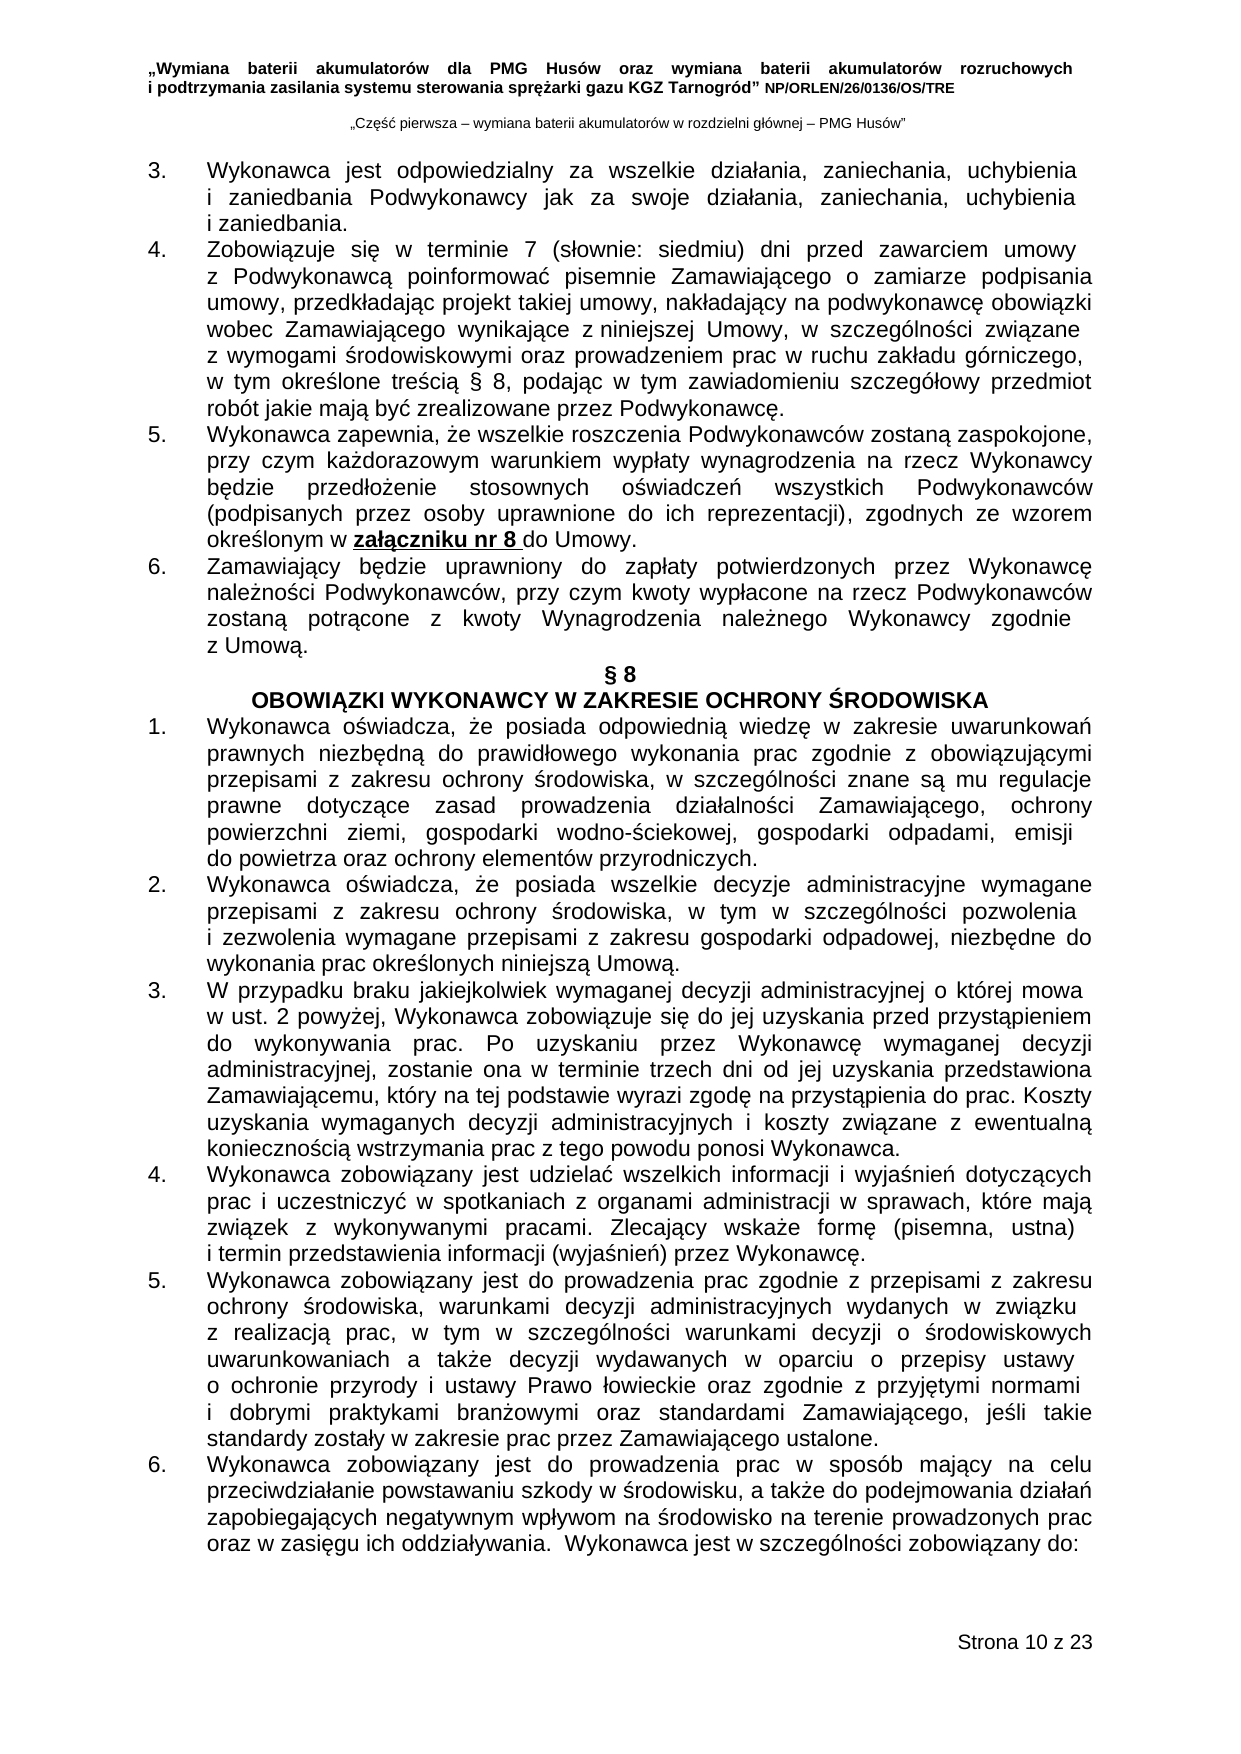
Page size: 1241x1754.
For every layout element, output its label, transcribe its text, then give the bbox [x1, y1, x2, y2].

list W przypadku braku jakiejkolwiek wymaganej decyzji administracyjnej o której mowa w ust. 2 powyżej, Wykonawca zobowiązuje się do jej uzyskania przed przystąpieniem do wykonywania prac. Po uzyskaniu przez Wykonawcę wymaganej decyzji administracyjnej, zostanie ona w terminie trzech dni od jej uzyskania przedstawiona Zamawiającemu, który na tej podstawie wyrazi zgodę na przystąpienia do prac. Koszty uzyskania wymaganych decyzji administracyjnych i koszty związane z ewentualną koniecznością wstrzymania prac z tego powodu ponosi Wykonawca. [148, 977, 1093, 1161]
list Wykonawca zobowiązany jest udzielać wszelkich informacji i wyjaśnień dotyczących prac i uczestniczyć w spotkaniach z organami administracji w sprawach, które mają związek z wykonywanymi pracami. Zlecający wskaże formę (pisemna, ustna) i termin przedstawienia informacji (wyjaśnień) przez Wykonawcę. [148, 1161, 1093, 1267]
list Wykonawca oświadcza, że posiada odpowiednią wiedzę w zakresie uwarunkowań prawnych niezbędną do prawidłowego wykonania prac zgodnie z obowiązującymi przepisami z zakresu ochrony środowiska, w szczególności znane są mu regulacje prawne dotyczące zasad prowadzenia działalności Zamawiającego, ochrony powierzchni ziemi, gospodarki wodno-ściekowej, gospodarki odpadami, emisji do powietrza oraz ochrony elementów przyrodniczych. [148, 713, 1093, 871]
text 4. Zobowiązuje się w terminie 7 (słownie: siedmiu) dni przed zawarciem umowy z Podwykonawcą poinformować pisemnie Zamawiającego o zamiarze podpisania umowy, przedkładając projekt takiej umowy, nakładający na podwykonawcę obowiązki wobec Zamawiającego wynikające z niniejszej Umowy, w szczególności związane z wymogami środowiskowymi oraz prowadzeniem prac w ruchu zakładu górniczego, w tym określone treścią § 8, podając w tym zawiadomieniu szczegółowy przedmiot robót jakie mają być zrealizowane przez Podwykonawcę. [148, 236, 1093, 421]
subtitle OBOWIĄZKI WYKONAWCY W ZAKRESIE OCHRONY ŚRODOWISKA [148, 687, 1093, 713]
list Wykonawca zobowiązany jest do prowadzenia prac w sposób mający na celu przeciwdziałanie powstawaniu szkody w środowisku, a także do podejmowania działań zapobiegających negatywnym wpływom na środowisko na terenie prowadzonych prac oraz w zasięgu ich oddziaływania. Wykonawca jest w szczególności zobowiązany do: [148, 1451, 1093, 1557]
list Wykonawca zobowiązany jest do prowadzenia prac zgodnie z przepisami z zakresu ochrony środowiska, warunkami decyzji administracyjnych wydanych w związku z realizacją prac, w tym w szczególności warunkami decyzji o środowiskowych uwarunkowaniach a także decyzji wydawanych w oparciu o przepisy ustawy o ochronie przyrody i ustawy Prawo łowieckie oraz zgodnie z przyjętymi normami i dobrymi praktykami branżowymi oraz standardami Zamawiającego, jeśli takie standardy zostały w zakresie prac przez Zamawiającego ustalone. [148, 1267, 1093, 1451]
subtitle § 8 [148, 661, 1093, 687]
text 5. Wykonawca zapewnia, że wszelkie roszczenia Podwykonawców zostaną zaspokojone, przy czym każdorazowym warunkiem wypłaty wynagrodzenia na rzecz Wykonawcy będzie przedłożenie stosownych oświadczeń wszystkich Podwykonawców (podpisanych przez osoby uprawnione do ich reprezentacji), zgodnych ze wzorem określonym w załączniku nr 8 do Umowy. [148, 421, 1093, 553]
text 6. Zamawiający będzie uprawniony do zapłaty potwierdzonych przez Wykonawcę należności Podwykonawców, przy czym kwoty wypłacone na rzecz Podwykonawców zostaną potrącone z kwoty Wynagrodzenia należnego Wykonawcy zgodnie z Umową. [148, 553, 1093, 658]
text 3. Wykonawca jest odpowiedzialny za wszelkie działania, zaniechania, uchybienia i zaniedbania Podwykonawcy jak za swoje działania, zaniechania, uchybienia i zaniedbania. [148, 157, 1093, 236]
list Wykonawca oświadcza, że posiada wszelkie decyzje administracyjne wymagane przepisami z zakresu ochrony środowiska, w tym w szczególności pozwolenia i zezwolenia wymagane przepisami z zakresu gospodarki odpadowej, niezbędne do wykonania prac określonych niniejszą Umową. [148, 871, 1093, 977]
